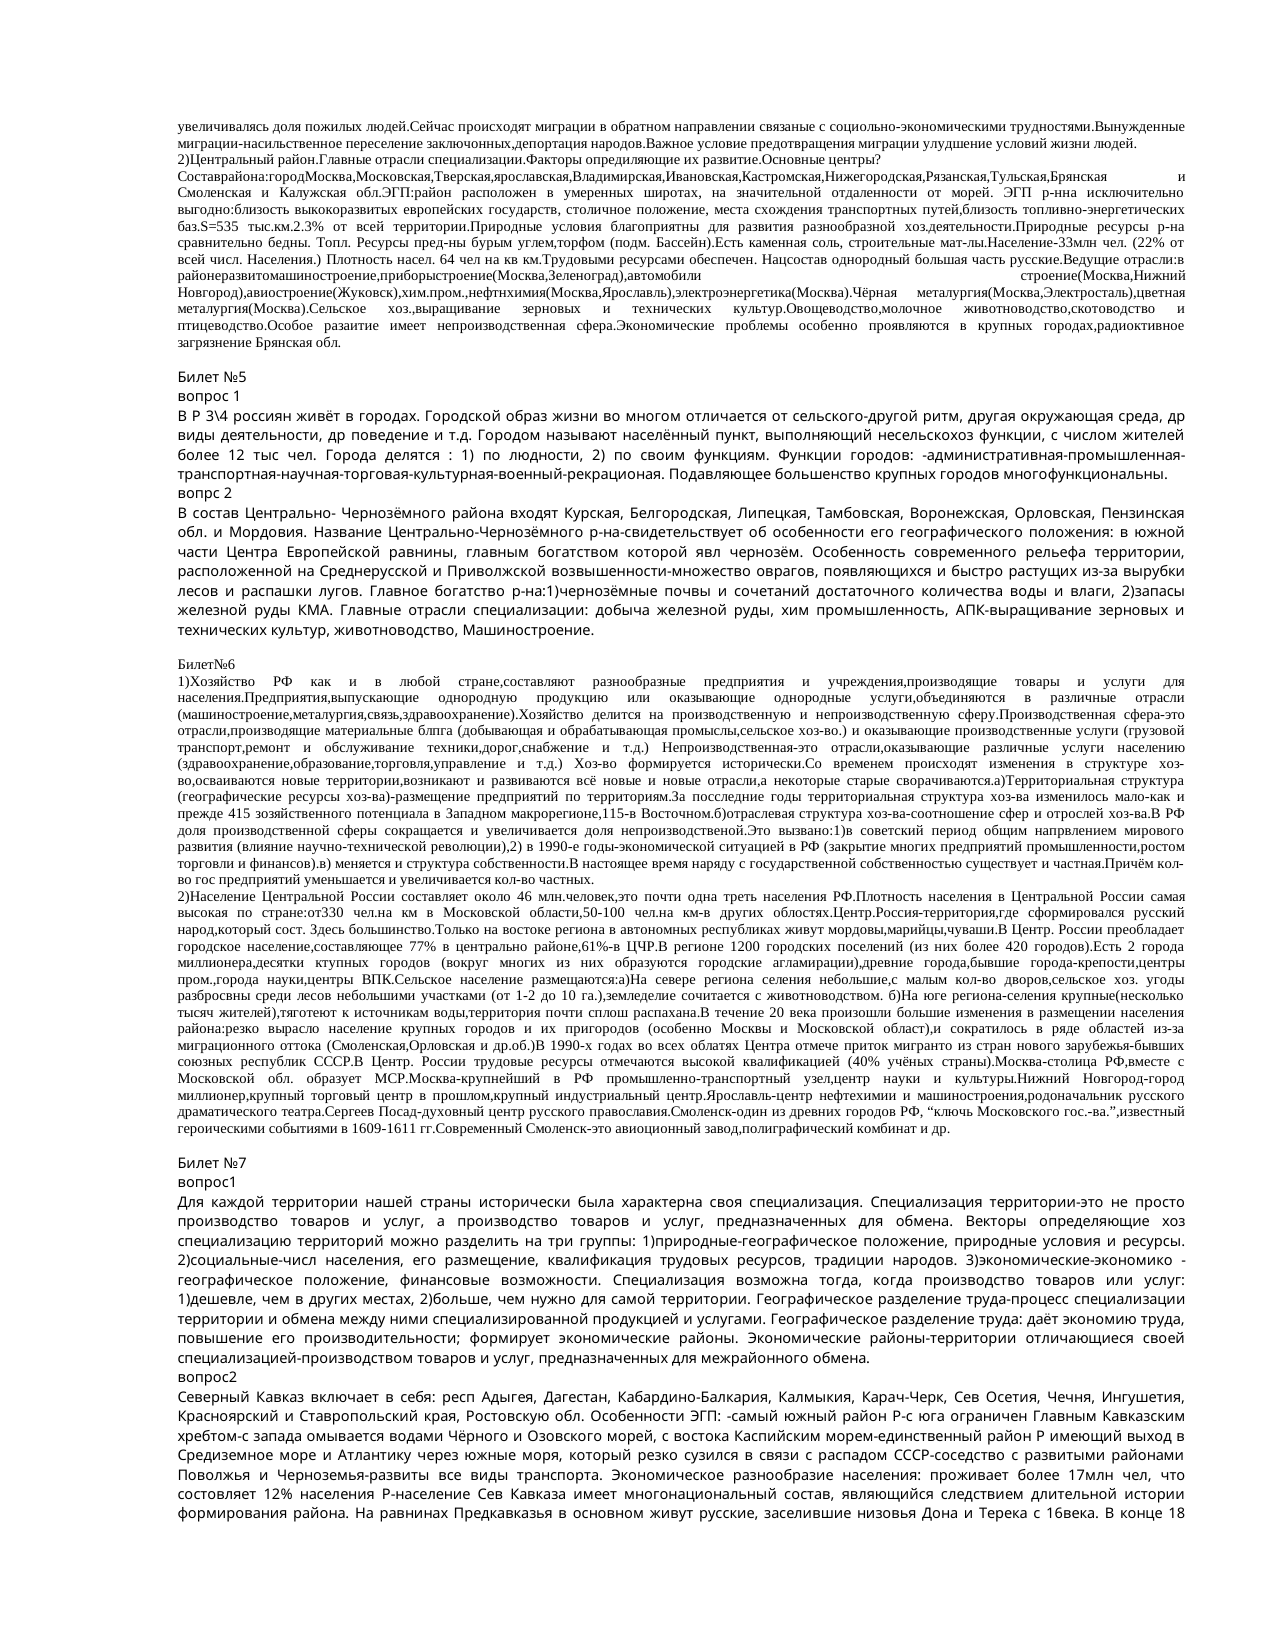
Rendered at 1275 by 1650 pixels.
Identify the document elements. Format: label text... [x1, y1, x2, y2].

text Билет№6 [177, 656, 1186, 672]
text В состав Центрально- Чернозёмного района входят Курская, Белгородская, Липецкая, Тамбовская, Воронежская, Орловская, Пензинская обл. и Мордовия. Название Центрально-Чернозёмного р-на-свидетельствует об особенности его географического положения: в южной части Центра Европейской равнины, главным богатством которой явл чернозём. Особенность современного рельефа территории, расположенной на Среднерусской и Приволжской возвышенности-множество оврагов, появляющихся и быстро растущих из-за вырубки лесов и распашки лугов. Главное богатство р-на:1)чернозёмные почвы и сочетаний достаточного количества воды и влаги, 2)запасы железной руды КМА. Главные отрасли специализации: добыча железной руды, хим промышленность, АПК-выращивание зерновых и технических культур, животноводство, Машиностроение. [177, 503, 1186, 639]
text Билет №7 [177, 1153, 1186, 1172]
text Для каждой территории нашей страны исторически была характерна своя специализация. Специализация территории-это не просто производство товаров и услуг, а производство товаров и услуг, предназначенных для обмена. Векторы определяющие хоз специализацию территорий можно разделить на три группы: 1)природные-географическое положение, природные условия и ресурсы. 2)социальные-числ населения, его размещение, квалификация трудовых ресурсов, традиции народов. 3)экономические-экономико - географическое положение, финансовые возможности. Специализация возможна тогда, когда производство товаров или услуг: 1)дешевле, чем в других местах, 2)больше, чем нужно для самой территории. Географическое разделение труда-процесс специализации территории и обмена между ними специализированной продукцией и услугами. Географическое разделение труда: даёт экономию труда, повышение его производительности; формирует экономические районы. Экономические районы-территории отличающиеся своей специализацией-производством товаров и услуг, предназначенных для межрайонного обмена. [177, 1192, 1186, 1367]
text Билет №5 [177, 367, 1186, 386]
text 2)Центральный район.Главные отрасли специализации.Факторы опредиляющие их развитие.Основные центры? [177, 151, 1186, 168]
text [177, 1386, 1186, 1523]
text вопрос1 [177, 1172, 1186, 1192]
text 2)Население Центральной России составляет около 46 млн.человек,это почти одна треть населения РФ.Плотность населения в Центральной России самая высокая по стране:от330 чел.на км в Московской области,50-100 чел.на км-в других облостях.Центр.Россия-территория,где сформировался русский народ,который сост. Здесь большинство.Только на востоке региона в автономных республиках живут мордовы,марийцы,чуваши.В Центр. России преобладает городское население,составляющее 77% в центрально районе,61%-в ЦЧР.В регионе 1200 городских поселений (из них более 420 городов).Есть 2 города миллионера,десятки ктупных городов (вокруг многих из них образуются городские агламирации),древние города,бывшие города-крепости,центры пром.,города науки,центры ВПК.Сельское население размещаются:а)На севере региона селения небольшие,с малым кол-во дворов,сельское хоз. угоды разбросвны среди лесов небольшими участками (от 1-2 до 10 га.),земледелие сочитается с животноводством. б)На юге региона-селения крупные(несколько тысяч жителей),тяготеют к источникам воды,территория почти сплош распахана.В течение 20 века произошли большие изменения в размещении населения района:резко вырасло население крупных городов и их пригородов (особенно Москвы и Московской област),и сократилось в ряде областей из-за миграционного оттока (Смоленская,Орловская и др.об.)В 1990-х годах во всех облатях Центра отмече приток мигранто из стран нового зарубежья-бывших союзных республик СССР.В Центр. России трудовые ресурсы отмечаются высокой квалификацией (40% учёных страны).Москва-столица РФ,вместе с Московской обл. образует МСР.Москва-крупнейший в РФ промышленно-транспортный узел,центр науки и культуры.Нижний Новгород-город миллионер,крупный торговый центр в прошлом,крупный индустриальный центр.Ярославль-центр нефтехимии и машиностроения,родоначальник русского драматического театра.Сергеев Посад-духовный центр русского православия.Смоленск-один из древних городов РФ, “ключь Московского гос.-ва.”,известный героическими событиями в 1609-1611 гг.Современный Смоленск-это авиоционный завод,полиграфический комбинат и др. [177, 888, 1186, 1136]
text вопрос2 [177, 1367, 1186, 1386]
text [177, 118, 1186, 151]
text Составрайона:городМосква,Московская,Тверская,ярославская,Владимирская,Ивановская,Кастромская,Нижегородская,Рязанская,Тульская,Брянская и Смоленская и Калужская обл.ЭГП:район расположен в умеренных широтах, на значительной отдаленности от морей. ЭГП р-нна исключительно выгодно:близость выкокоразвитых европейских государств, столичное положение, места схождения транспортных путей,близость топливно-энергетических баз.S=535 тыс.км.2.3% от всей территории.Природные условия благоприятны для развития разнообразной хоз.деятельности.Природные ресурсы р-на сравнительно бедны. Топл. Ресурсы пред-ны бурым углем,торфом (подм. Бассейн).Есть каменная соль, строительные мат-лы.Население-33млн чел. (22% от всей числ. Населения.) Плотность насел. 64 чел на кв км.Трудовыми ресурсами обеспечен. Нацсостав однородный большая часть русские.Ведущие отрасли:в районеразвитомашиностроение,приборыстроение(Москва,Зеленоград),автомобили строение(Москва,Нижний Новгород),авиостроение(Жуковск),хим.пром.,нефтнхимия(Москва,Ярославль),электроэнергетика(Москва).Чёрная металургия(Москва,Электросталь),цветная металургия(Москва).Сельское хоз.,выращивание зерновых и технических культур.Овощеводство,молочное животноводство,скотоводство и птицеводство.Особое разаитие имеет непроизводственная сфера.Экономические проблемы особенно проявляются в крупных городах,радиоктивное загрязнение Брянская обл. [177, 168, 1186, 350]
text вопрос 1 [177, 386, 1186, 406]
text вопрс 2 [177, 483, 1186, 503]
text 1)Хозяйство РФ как и в любой стране,составляют разнообразные предприятия и учреждения,производящие товары и услуги для населения.Предприятия,выпускающие однородную продукцию или оказывающие однородные услуги,объединяются в различные отрасли (машиностроение,металургия,связь,здравоохранение).Хозяйство делится на производственную и непроизводственную сферу.Производственная сфера-это отрасли,производящие материальные блпга (добывающая и обрабатывающая промыслы,сельское хоз-во.) и оказывающие производственные услуги (грузовой транспорт,ремонт и обслуживание техники,дорог,снабжение и т.д.) Непроизводственная-это отрасли,оказывающие различные услуги населению (здравоохранение,образование,торговля,управление и т.д.) Хоз-во формируется исторически.Со временем происходят изменения в структуре хоз-во,осваиваются новые территории,возникают и развиваются всё новые и новые отрасли,а некоторые старые сворачиваются.а)Территориальная структура (географические ресурсы хоз-ва)-размещение предприятий по территориям.За посследние годы территориальная структура хоз-ва изменилось мало-как и прежде 415 зозяйственного потенциала в Западном макрорегионе,115-в Восточном.б)отраслевая структура хоз-ва-соотношение сфер и отрослей хоз-ва.В РФ доля производственной сферы сокращается и увеличивается доля непроизводственой.Это вызвано:1)в советский период общим напрвлением мирового развития (влияние научно-технической революции),2) в 1990-е годы-экономической ситуацией в РФ (закрытие многих предприятий промышленности,ростом торговли и финансов).в) меняется и структура собственности.В настоящее время наряду с государственной собственностью существует и частная.Причём кол-во гос предприятий уменьшается и увеличивается кол-во частных. [177, 672, 1186, 888]
text В Р 3\4 россиян живёт в городах. Городской образ жизни во многом отличается от сельского-другой ритм, другая окружающая среда, др виды деятельности, др поведение и т.д. Городом называют населённый пункт, выполняющий несельскохоз функции, с числом жителей более 12 тыс чел. Города делятся : 1) по людности, 2) по своим функциям. Функции городов: -административная-промышленная-транспортная-научная-торговая-культурная-военный-рекрационая. Подавляющее большенство крупных городов многофункциональны. [177, 406, 1186, 483]
